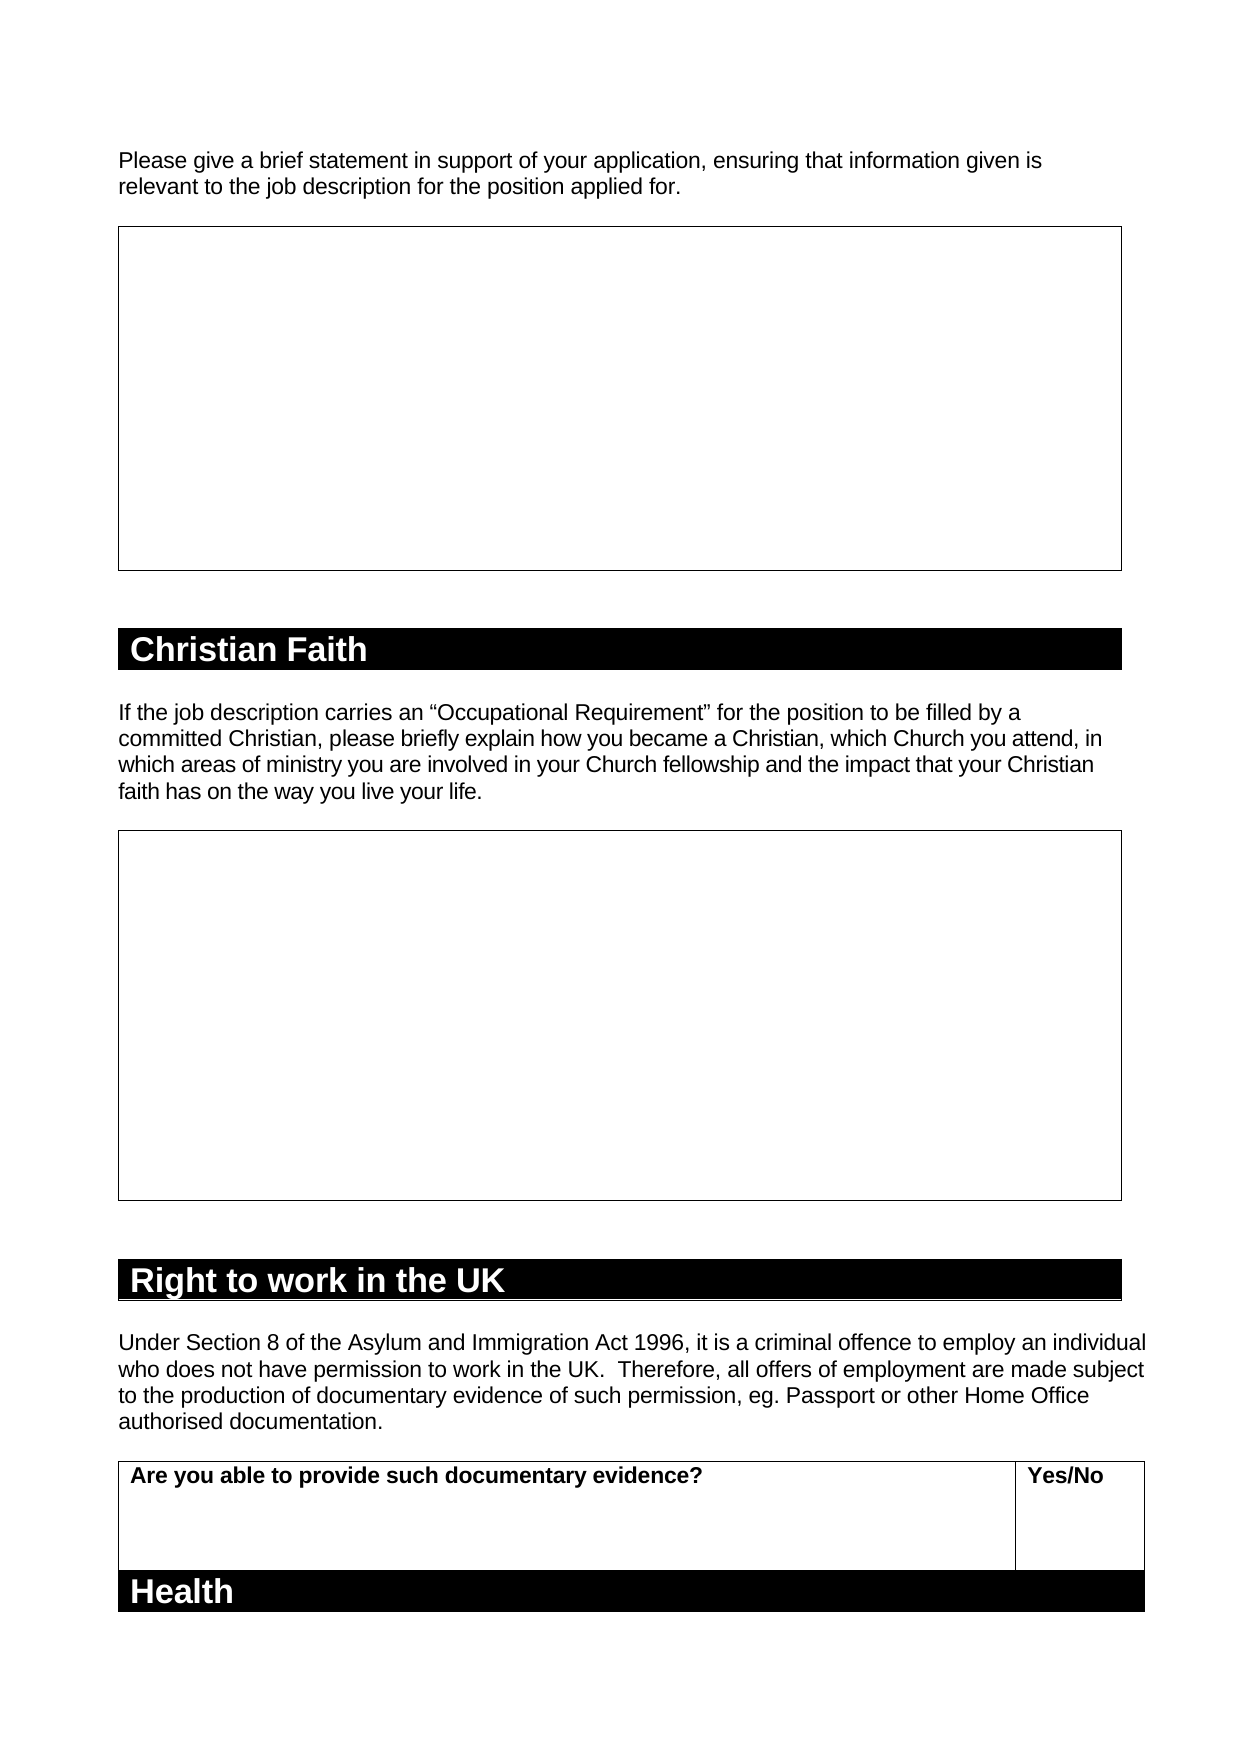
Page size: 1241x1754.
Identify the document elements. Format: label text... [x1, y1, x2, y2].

table_header Yes/No [1016, 1462, 1144, 1570]
table_header [119, 227, 1121, 569]
table_header Christian Faith [119, 629, 1121, 669]
table_header Right to work in the UK [119, 1260, 1121, 1299]
table_header Are you able to provide such documentary evidence? [119, 1462, 1015, 1570]
text Under Section 8 of the Asylum and Immigration Act 1996, it is a criminal offence to employ an individual who does not have permission to work in the UK. Therefore, all offers of employment are made subject to the production of documentary evidence of such permission, eg. Passport or other Home Office authorised documentation. [118, 1329, 1167, 1435]
text Please give a brief statement in support of your application, ensuring that information given is relevant to the job description for the position applied for. [118, 147, 1122, 199]
text If the job description carries an “Occupational Requirement” for the position to be filled by a committed Christian, please briefly explain how you became a Christian, which Church you attend, in which areas of ministry you are involved in your Church fellowship and the impact that your Christian faith has on the way you live your life. [118, 698, 1122, 804]
table_header [119, 831, 1121, 1200]
table_cell Health [119, 1571, 1144, 1611]
